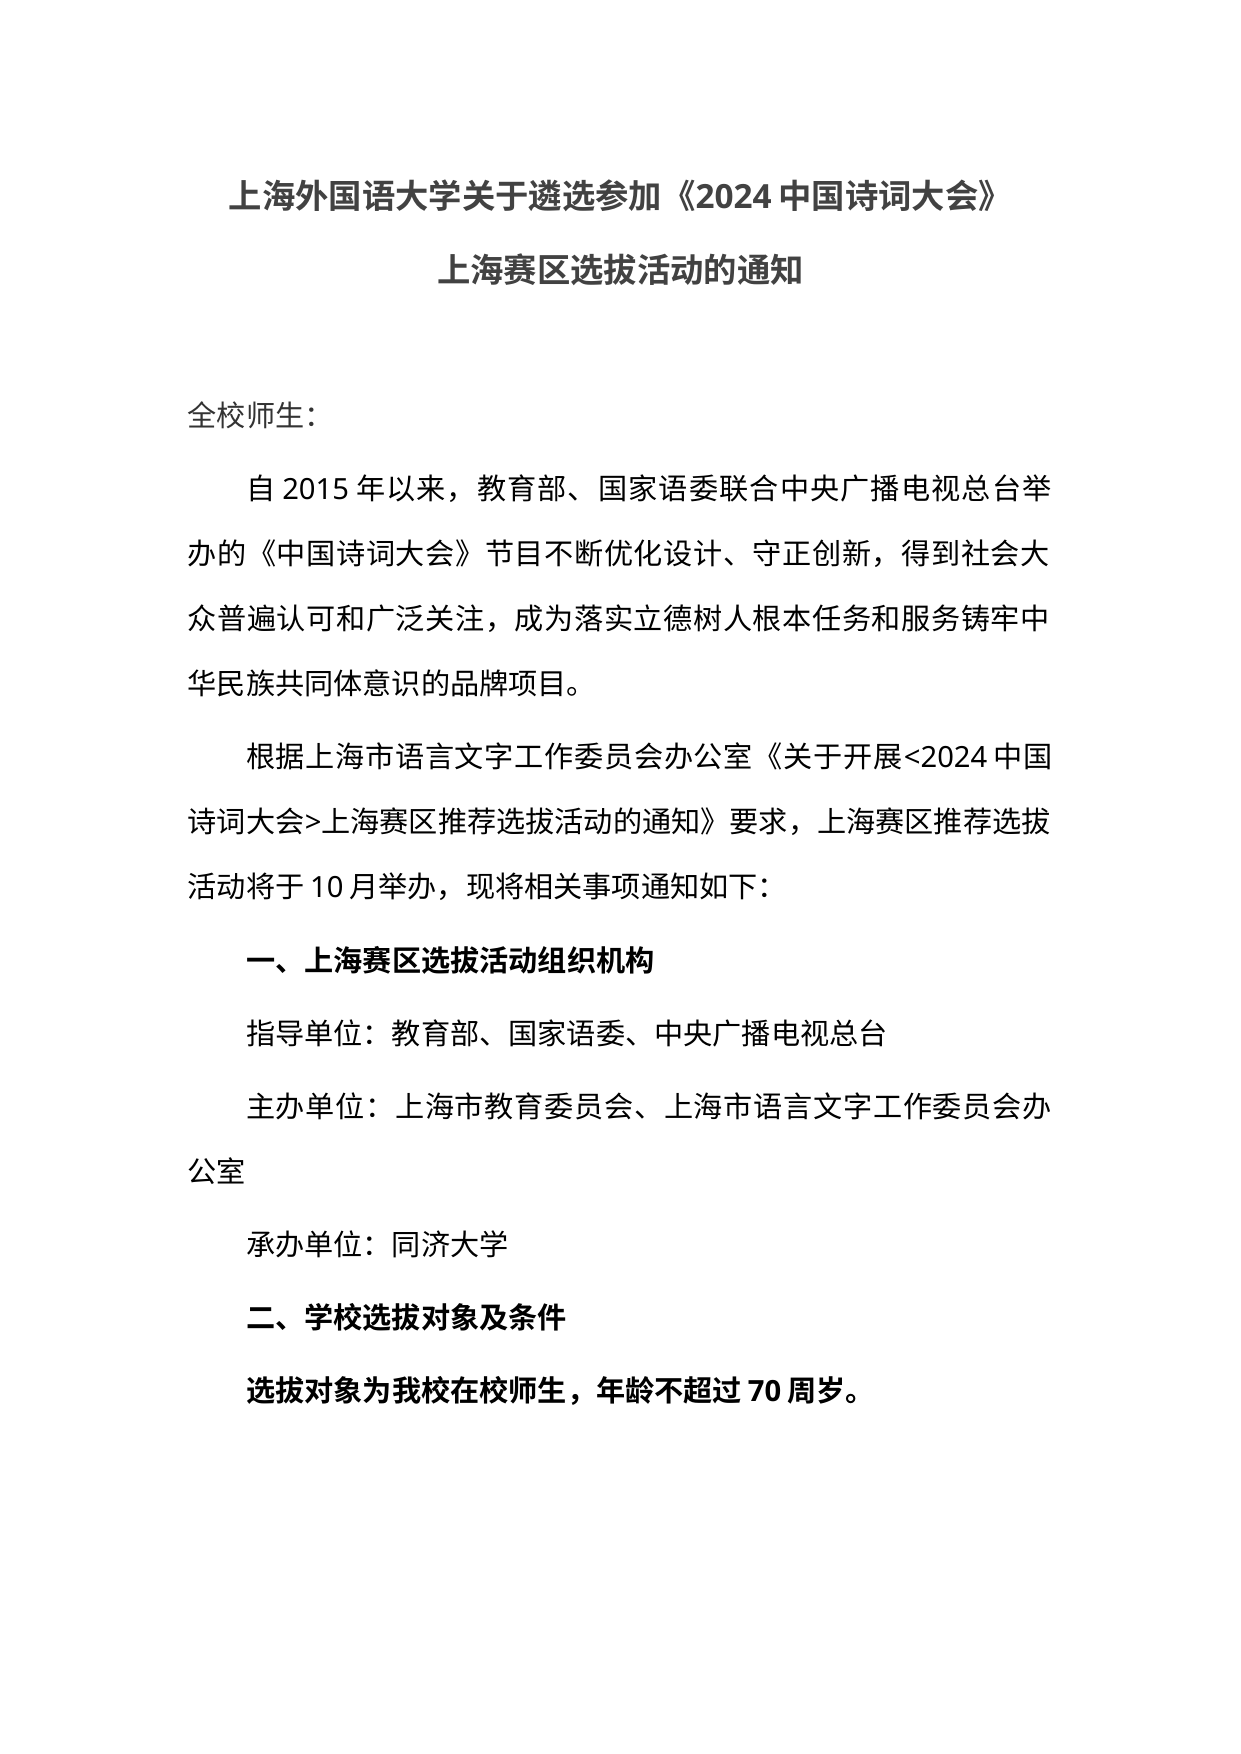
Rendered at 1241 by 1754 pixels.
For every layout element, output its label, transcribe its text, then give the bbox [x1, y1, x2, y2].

text 上海外国语大学关于遴选参加《2024中国诗词大会》 [187, 162, 1053, 227]
text 选拔对象为我校在校师生，年龄不超过70周岁。 [187, 1356, 1053, 1421]
text 上海赛区选拔活动的通知 [187, 235, 1053, 300]
text 二、学校选拔对象及条件 [246, 1283, 1053, 1348]
text 根据上海市语言文字工作委员会办公室《关于开展<2024中国诗词大会>上海赛区推荐选拔活动的通知》要求，上海赛区推荐选拔活动将于10月举办，现将相关事项通知如下： [187, 723, 1053, 918]
text 承办单位：同济大学 [187, 1210, 1053, 1275]
text 指导单位：教育部、国家语委、中央广播电视总台 [187, 999, 1053, 1064]
text 主办单位：上海市教育委员会、上海市语言文字工作委员会办公室 [187, 1072, 1053, 1202]
text 全校师生： [187, 381, 1053, 446]
text 自2015年以来，教育部、国家语委联合中央广播电视总台举办的《中国诗词大会》节目不断优化设计、守正创新，得到社会大众普遍认可和广泛关注，成为落实立德树人根本任务和服务铸牢中华民族共同体意识的品牌项目。 [187, 454, 1053, 714]
text 一、上海赛区选拔活动组织机构 [187, 926, 1053, 991]
